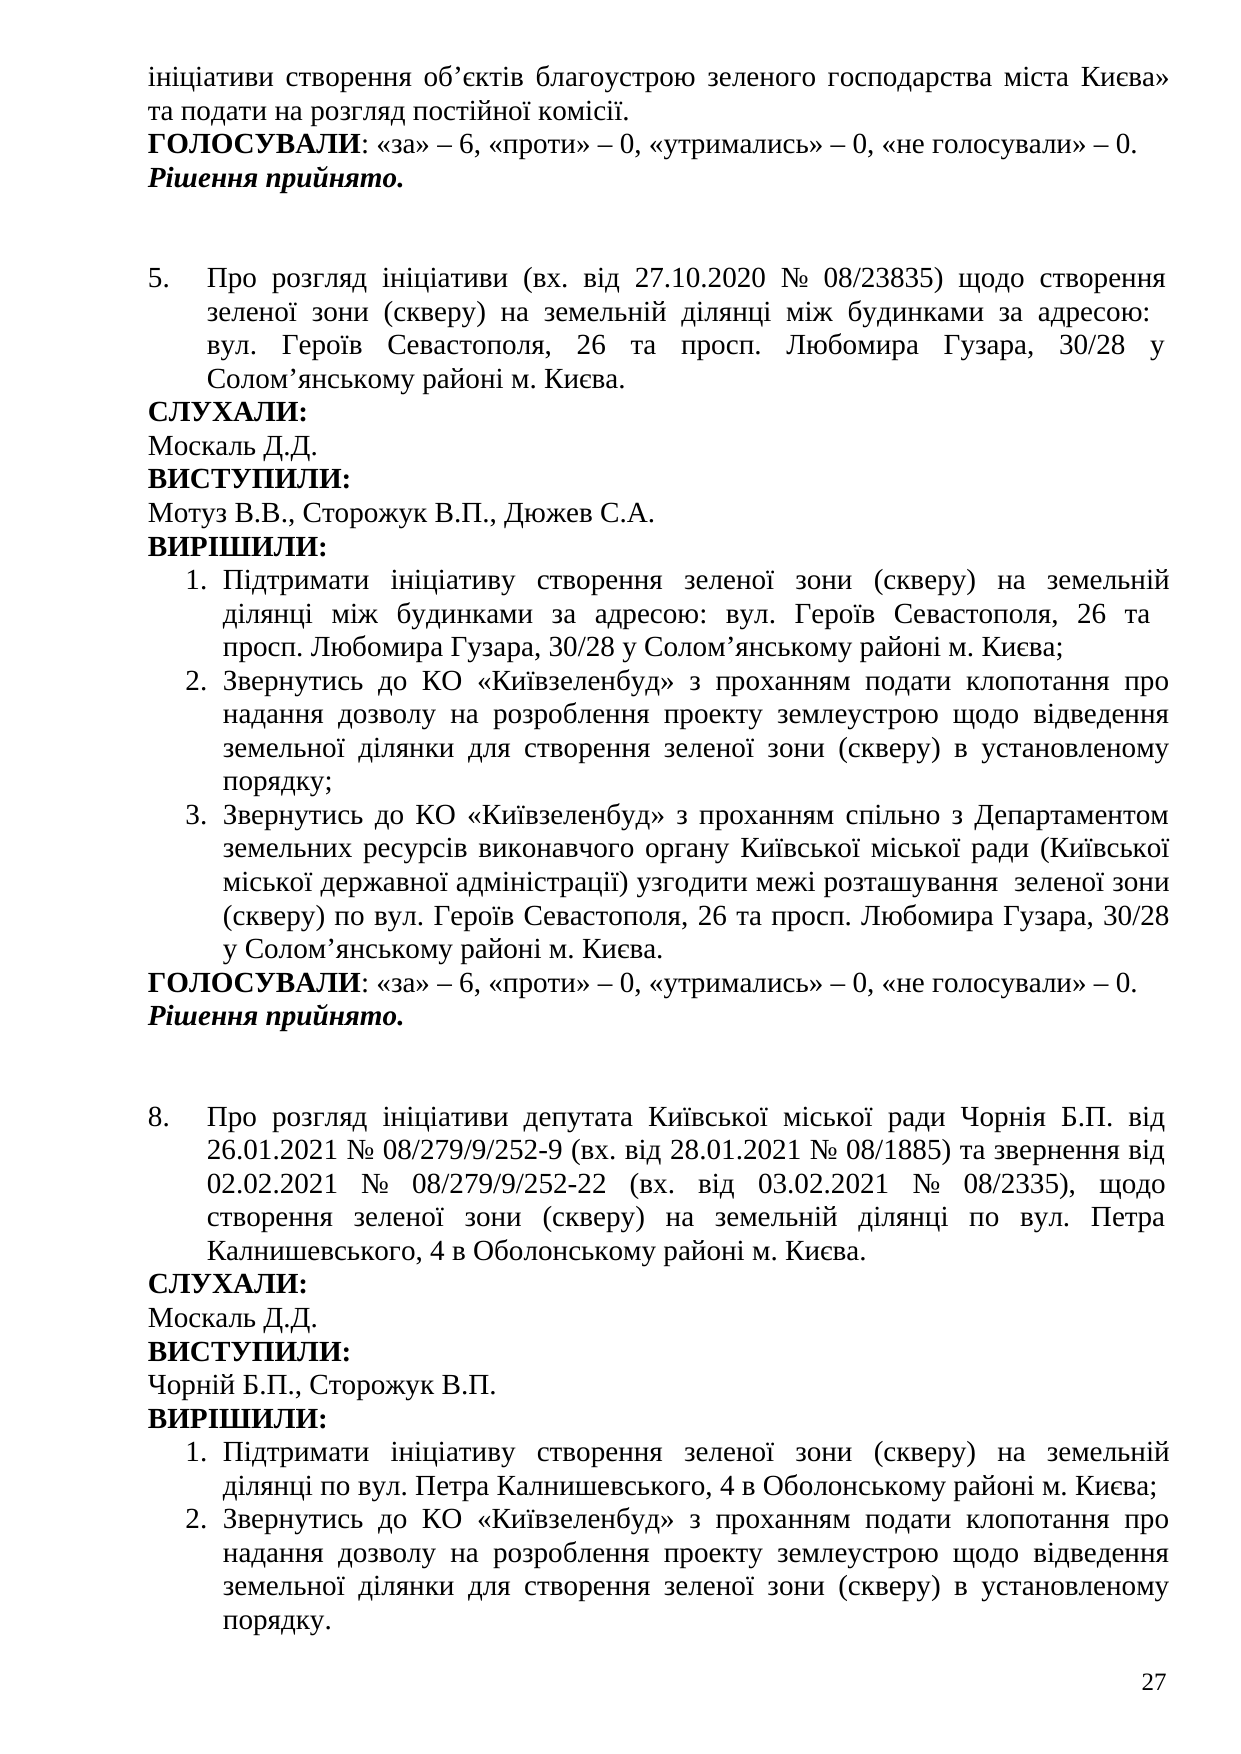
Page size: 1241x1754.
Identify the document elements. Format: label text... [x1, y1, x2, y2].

list Про розгляд ініціативи (вх. від 27.10.2020 № 08/23835) щодо створення зеленої зони (скверу) на земельній ділянці між будинками за адресою: вул. Героїв Севастополя, 26 та просп. Любомира Гузара, 30/28 у Солом’янському районі м. Києва. [148, 260, 1166, 394]
list Звернутись до КО «Київзеленбуд» з проханням спільно з Департаментом земельних ресурсів виконавчого органу Київської міської ради (Київської міської державної адміністрації) узгодити межі розташування зеленої зони (скверу) по вул. Героїв Севастополя, 26 та просп. Любомира Гузара, 30/28 у Солом’янському районі м. Києва. [185, 797, 1170, 965]
list Підтримати ініціативу створення зеленої зони (скверу) на земельній ділянці по вул. Петра Калнишевського, 4 в Оболонському районі м. Києва; [185, 1434, 1170, 1501]
text Москаль Д.Д. [148, 428, 1166, 462]
text ВИСТУПИЛИ: [148, 462, 1166, 495]
text Москаль Д.Д. [148, 1300, 1166, 1334]
text ГОЛОСУВАЛИ: «за» – 6, «проти» – 0, «утримались» – 0, «не голосували» – 0. [148, 965, 1170, 998]
text Чорній Б.П., Сторожук В.П. [148, 1367, 1166, 1401]
text Рішення прийнято. [148, 998, 1166, 1032]
text Рішення прийнято. [148, 160, 1166, 193]
text СЛУХАЛИ: [148, 1267, 1166, 1300]
list Звернутись до КО «Київзеленбуд» з проханням подати клопотання про надання дозволу на розроблення проекту землеустрою щодо відведення земельної ділянки для створення зеленої зони (скверу) в установленому порядку. [185, 1501, 1170, 1636]
text ВИРІШИЛИ: [148, 529, 1170, 562]
text ВИРІШИЛИ: [148, 1401, 1170, 1434]
text ГОЛОСУВАЛИ: «за» – 6, «проти» – 0, «утримались» – 0, «не голосували» – 0. [148, 126, 1170, 160]
list Підтримати ініціативу створення зеленої зони (скверу) на земельній ділянці між будинками за адресою: вул. Героїв Севастополя, 26 та просп. Любомира Гузара, 30/28 у Солом’янському районі м. Києва; [185, 562, 1170, 663]
list Про розгляд ініціативи депутата Київської міської ради Чорнія Б.П. від 26.01.2021 № 08/279/9/252-9 (вх. від 28.01.2021 № 08/1885) та звернення від 02.02.2021 № 08/279/9/252-22 (вх. від 03.02.2021 № 08/2335), щодо створення зеленої зони (скверу) на земельній ділянці по вул. Петра Калнишевського, 4 в Оболонському районі м. Києва. [148, 1099, 1166, 1267]
text Мотуз В.В., Сторожук В.П., Дюжев С.А. [148, 495, 1166, 529]
list Звернутись до КО «Київзеленбуд» з проханням подати клопотання про надання дозволу на розроблення проекту землеустрою щодо відведення земельної ділянки для створення зеленої зони (скверу) в установленому порядку; [185, 663, 1170, 797]
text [148, 59, 1170, 126]
text ВИСТУПИЛИ: [148, 1334, 1166, 1367]
text СЛУХАЛИ: [148, 394, 1166, 428]
